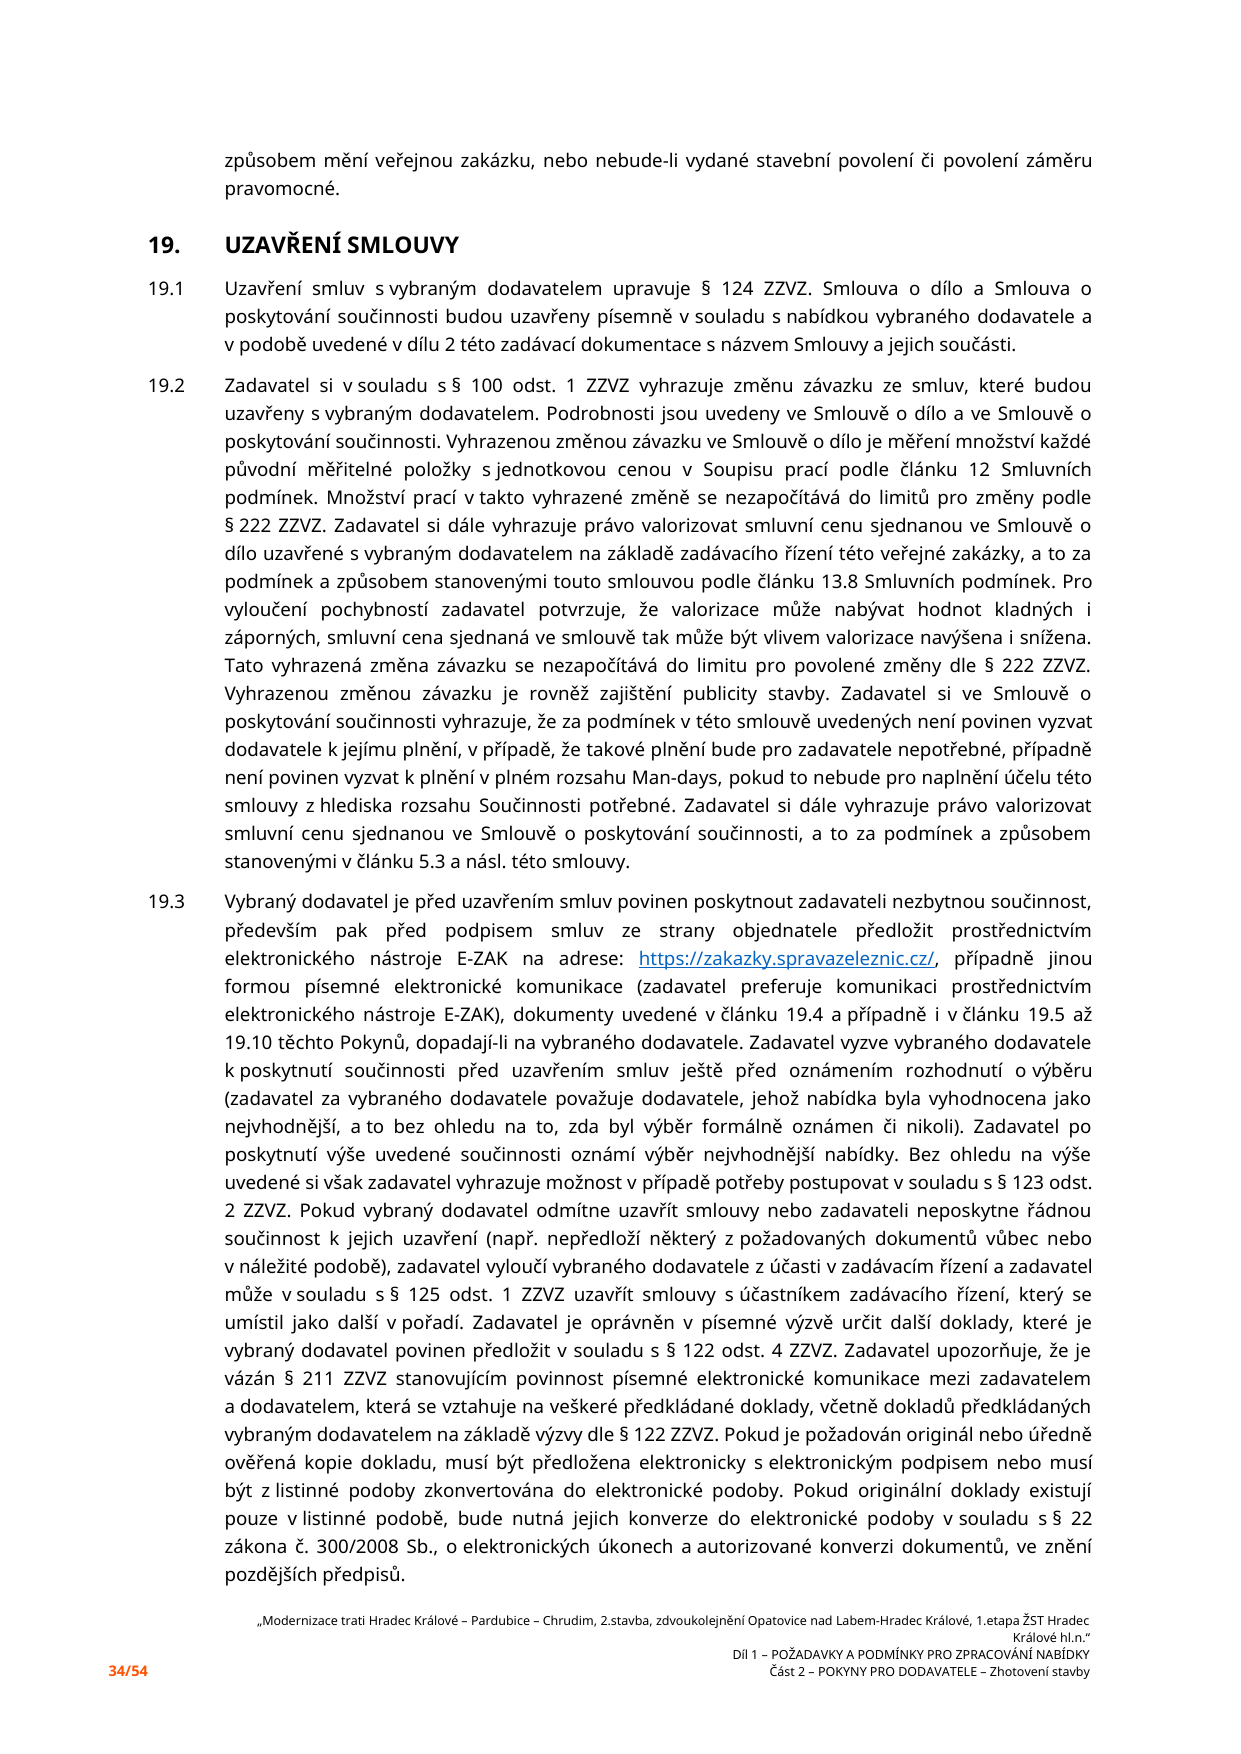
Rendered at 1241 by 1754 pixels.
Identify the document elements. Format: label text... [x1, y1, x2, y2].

text UZAVŘENÍ SMLOUVY [148, 228, 1093, 260]
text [148, 147, 1093, 201]
text Vybraný dodavatel je před uzavřením smluv povinen poskytnout zadavateli nezbytnou součinnost, především pak před podpisem smluv ze strany objednatele předložit prostřednictvím elektronického nástroje E-ZAK na adrese: https://zakazky.spravazeleznic.cz/, případně jinou formou písemné elektronické komunikace (zadavatel preferuje komunikaci prostřednictvím elektronického nástroje E-ZAK), dokumenty uvedené v článku 19.4 a případně i v článku 19.5 až 19.10 těchto Pokynů, dopadají-li na vybraného dodavatele. Zadavatel vyzve vybraného dodavatele k poskytnutí součinnosti před uzavřením smluv ještě před oznámením rozhodnutí o výběru (zadavatel za vybraného dodavatele považuje dodavatele, jehož nabídka byla vyhodnocena jako nejvhodnější, a to bez ohledu na to, zda byl výběr formálně oznámen či nikoli). Zadavatel po poskytnutí výše uvedené součinnosti oznámí výběr nejvhodnější nabídky. Bez ohledu na výše uvedené si však zadavatel vyhrazuje možnost v případě potřeby postupovat v souladu s § 123 odst. 2 ZZVZ. Pokud vybraný dodavatel odmítne uzavřít smlouvy nebo zadavateli neposkytne řádnou součinnost k jejich uzavření (např. nepředloží některý z požadovaných dokumentů vůbec nebo v náležité podobě), zadavatel vyloučí vybraného dodavatele z účasti v zadávacím řízení a zadavatel může v souladu s § 125 odst. 1 ZZVZ uzavřít smlouvy s účastníkem zadávacího řízení, který se umístil jako další v pořadí. Zadavatel je oprávněn v písemné výzvě určit další doklady, které je vybraný dodavatel povinen předložit v souladu s § 122 odst. 4 ZZVZ. Zadavatel upozorňuje, že je vázán § 211 ZZVZ stanovujícím povinnost písemné elektronické komunikace mezi zadavatelem a dodavatelem, která se vztahuje na veškeré předkládané doklady, včetně dokladů předkládaných vybraným dodavatelem na základě výzvy dle § 122 ZZVZ. Pokud je požadován originál nebo úředně ověřená kopie dokladu, musí být předložena elektronicky s elektronickým podpisem nebo musí být z listinné podoby zkonvertována do elektronické podoby. Pokud originální doklady existují pouze v listinné podobě, bude nutná jejich konverze do elektronické podoby v souladu s § 22 zákona č. 300/2008 Sb., o elektronických úkonech a autorizované konverzi dokumentů, ve znění pozdějších předpisů. [148, 889, 1093, 1587]
text Zadavatel si v souladu s § 100 odst. 1 ZZVZ vyhrazuje změnu závazku ze smluv, které budou uzavřeny s vybraným dodavatelem. Podrobnosti jsou uvedeny ve Smlouvě o dílo a ve Smlouvě o poskytování součinnosti. Vyhrazenou změnou závazku ve Smlouvě o dílo je měření množství každé původní měřitelné položky s jednotkovou cenou v Soupisu prací podle článku 12 Smluvních podmínek. Množství prací v takto vyhrazené změně se nezapočítává do limitů pro změny podle § 222 ZZVZ. Zadavatel si dále vyhrazuje právo valorizovat smluvní cenu sjednanou ve Smlouvě o dílo uzavřené s vybraným dodavatelem na základě zadávacího řízení této veřejné zakázky, a to za podmínek a způsobem stanovenými touto smlouvou podle článku 13.8 Smluvních podmínek. Pro vyloučení pochybností zadavatel potvrzuje, že valorizace může nabývat hodnot kladných i záporných, smluvní cena sjednaná ve smlouvě tak může být vlivem valorizace navýšena i snížena. Tato vyhrazená změna závazku se nezapočítává do limitu pro povolené změny dle § 222 ZZVZ. Vyhrazenou změnou závazku je rovněž zajištění publicity stavby. Zadavatel si ve Smlouvě o poskytování součinnosti vyhrazuje, že za podmínek v této smlouvě uvedených není povinen vyzvat dodavatele k jejímu plnění, v případě, že takové plnění bude pro zadavatele nepotřebné, případně není povinen vyzvat k plnění v plném rozsahu Man-days, pokud to nebude pro naplnění účelu této smlouvy z hlediska rozsahu Součinnosti potřebné. Zadavatel si dále vyhrazuje právo valorizovat smluvní cenu sjednanou ve Smlouvě o poskytování součinnosti, a to za podmínek a způsobem stanovenými v článku 5.3 a násl. této smlouvy. [148, 372, 1093, 874]
text Uzavření smluv s vybraným dodavatelem upravuje § 124 ZZVZ. Smlouva o dílo a Smlouva o poskytování součinnosti budou uzavřeny písemně v souladu s nabídkou vybraného dodavatele a v podobě uvedené v dílu 2 této zadávací dokumentace s názvem Smlouvy a jejich součásti. [148, 275, 1093, 357]
